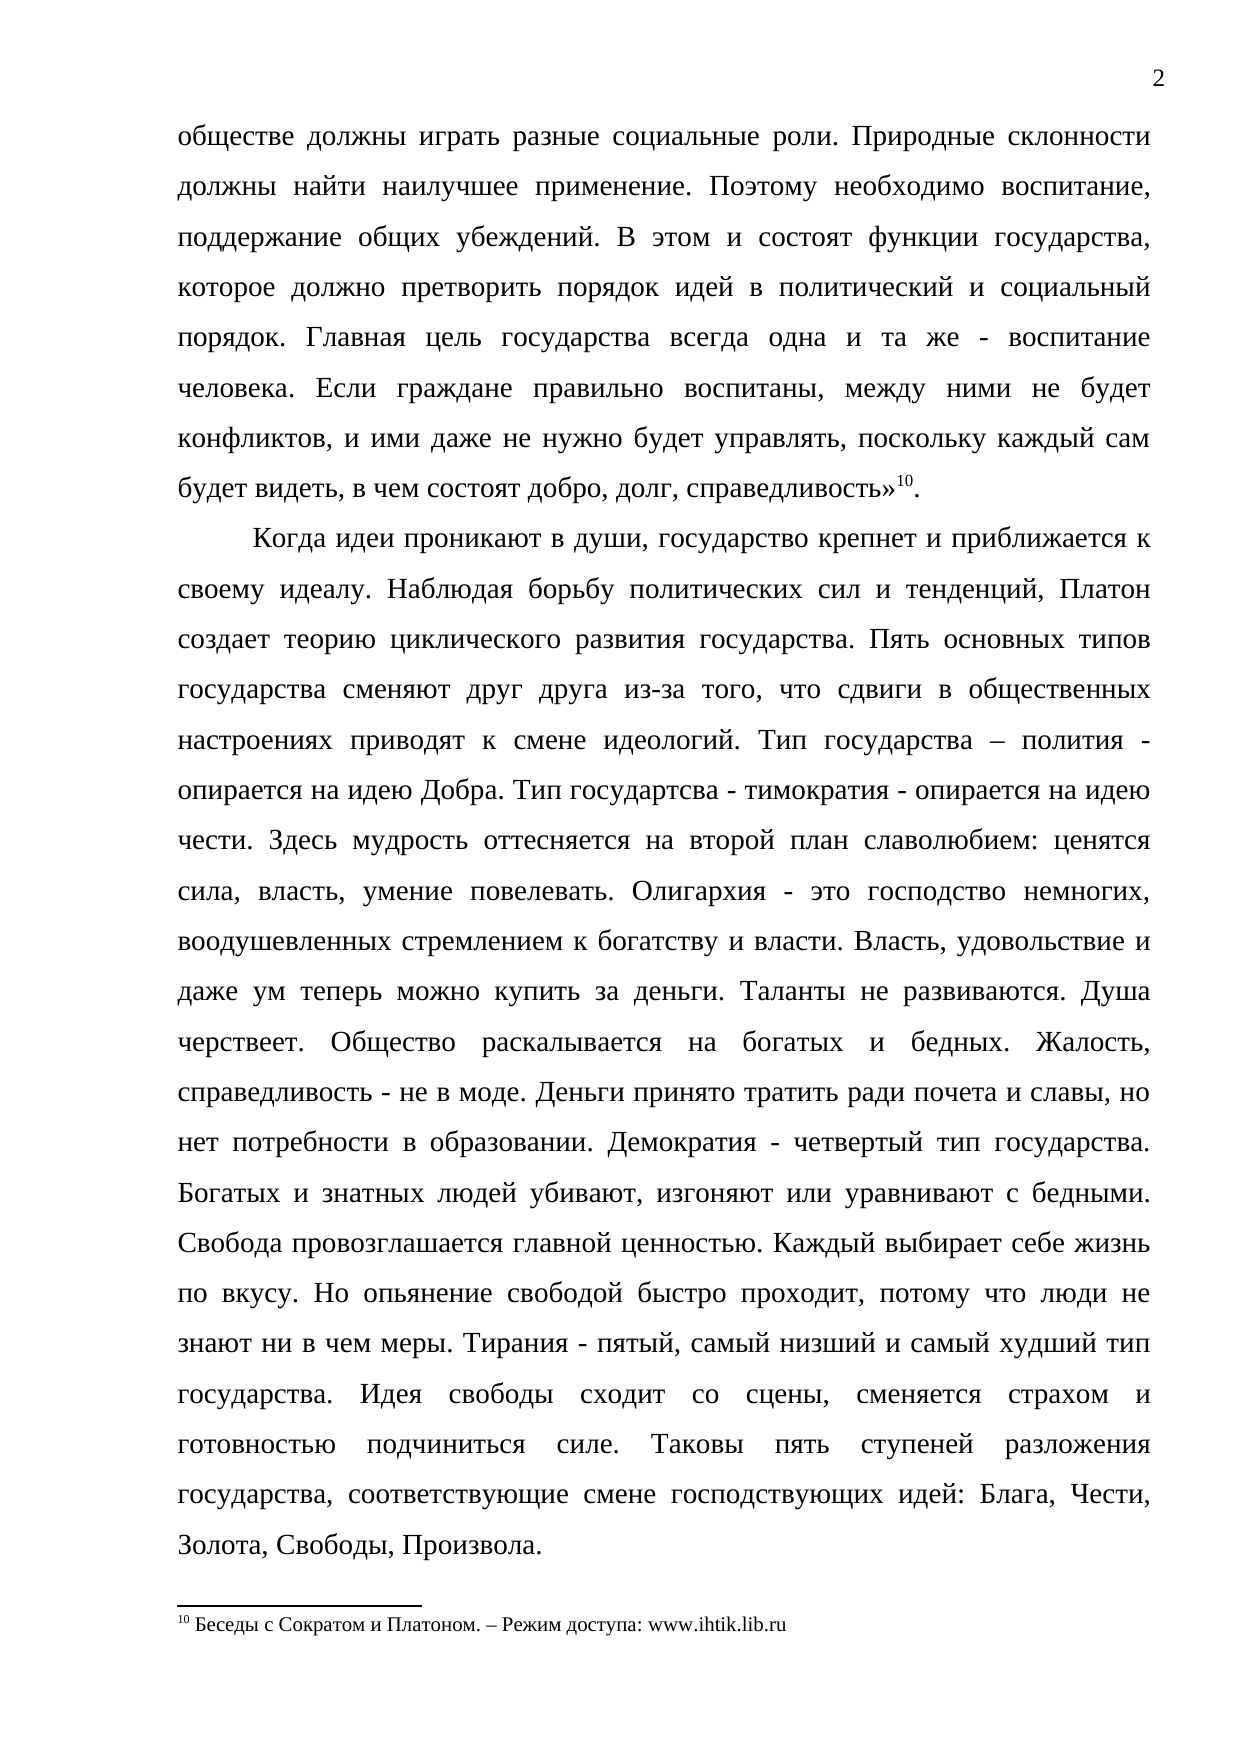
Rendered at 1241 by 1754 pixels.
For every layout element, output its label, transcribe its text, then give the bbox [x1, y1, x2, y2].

text Когда идеи проникают в души, государство крепнет и приближается к своему идеалу. Наблюдая борьбу политических сил и тенденций, Платон создает теорию циклического развития государства. Пять основных типов государства сменяют друг друга из-за того, что сдвиги в общественных настроениях приводят к смене идеологий. Тип государства – полития - опирается на идею Добра. Тип государтсва - тимократия - опирается на идею чести. Здесь мудрость оттесняется на второй план славолюбием: ценятся сила, власть, умение повелевать. Олигархия - это господство немногих, воодушевленных стремлением к богатству и власти. Власть, удовольствие и даже ум теперь можно купить за деньги. Таланты не развиваются. Душа черствеет. Общество раскалывается на богатых и бедных. Жалость, справедливость - не в моде. Деньги принято тратить ради почета и славы, но нет потребности в образовании. Демократия - четвертый тип государства. Богатых и знатных людей убивают, изгоняют или уравнивают с бедными. Свобода провозглашается главной ценностью. Каждый выбирает себе жизнь по вкусу. Но опьянение свободой быстро проходит, потому что люди не знают ни в чем меры. Тирания - пятый, самый низший и самый худший тип государства. Идея свободы сходит со сцены, сменяется страхом и готовностью подчиниться силе. Таковы пять ступеней разложения государства, соответствующие смене господствующих идей: Блага, Чести, Золота, Свободы, Произвола. [177, 521, 1152, 1560]
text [177, 118, 1152, 504]
